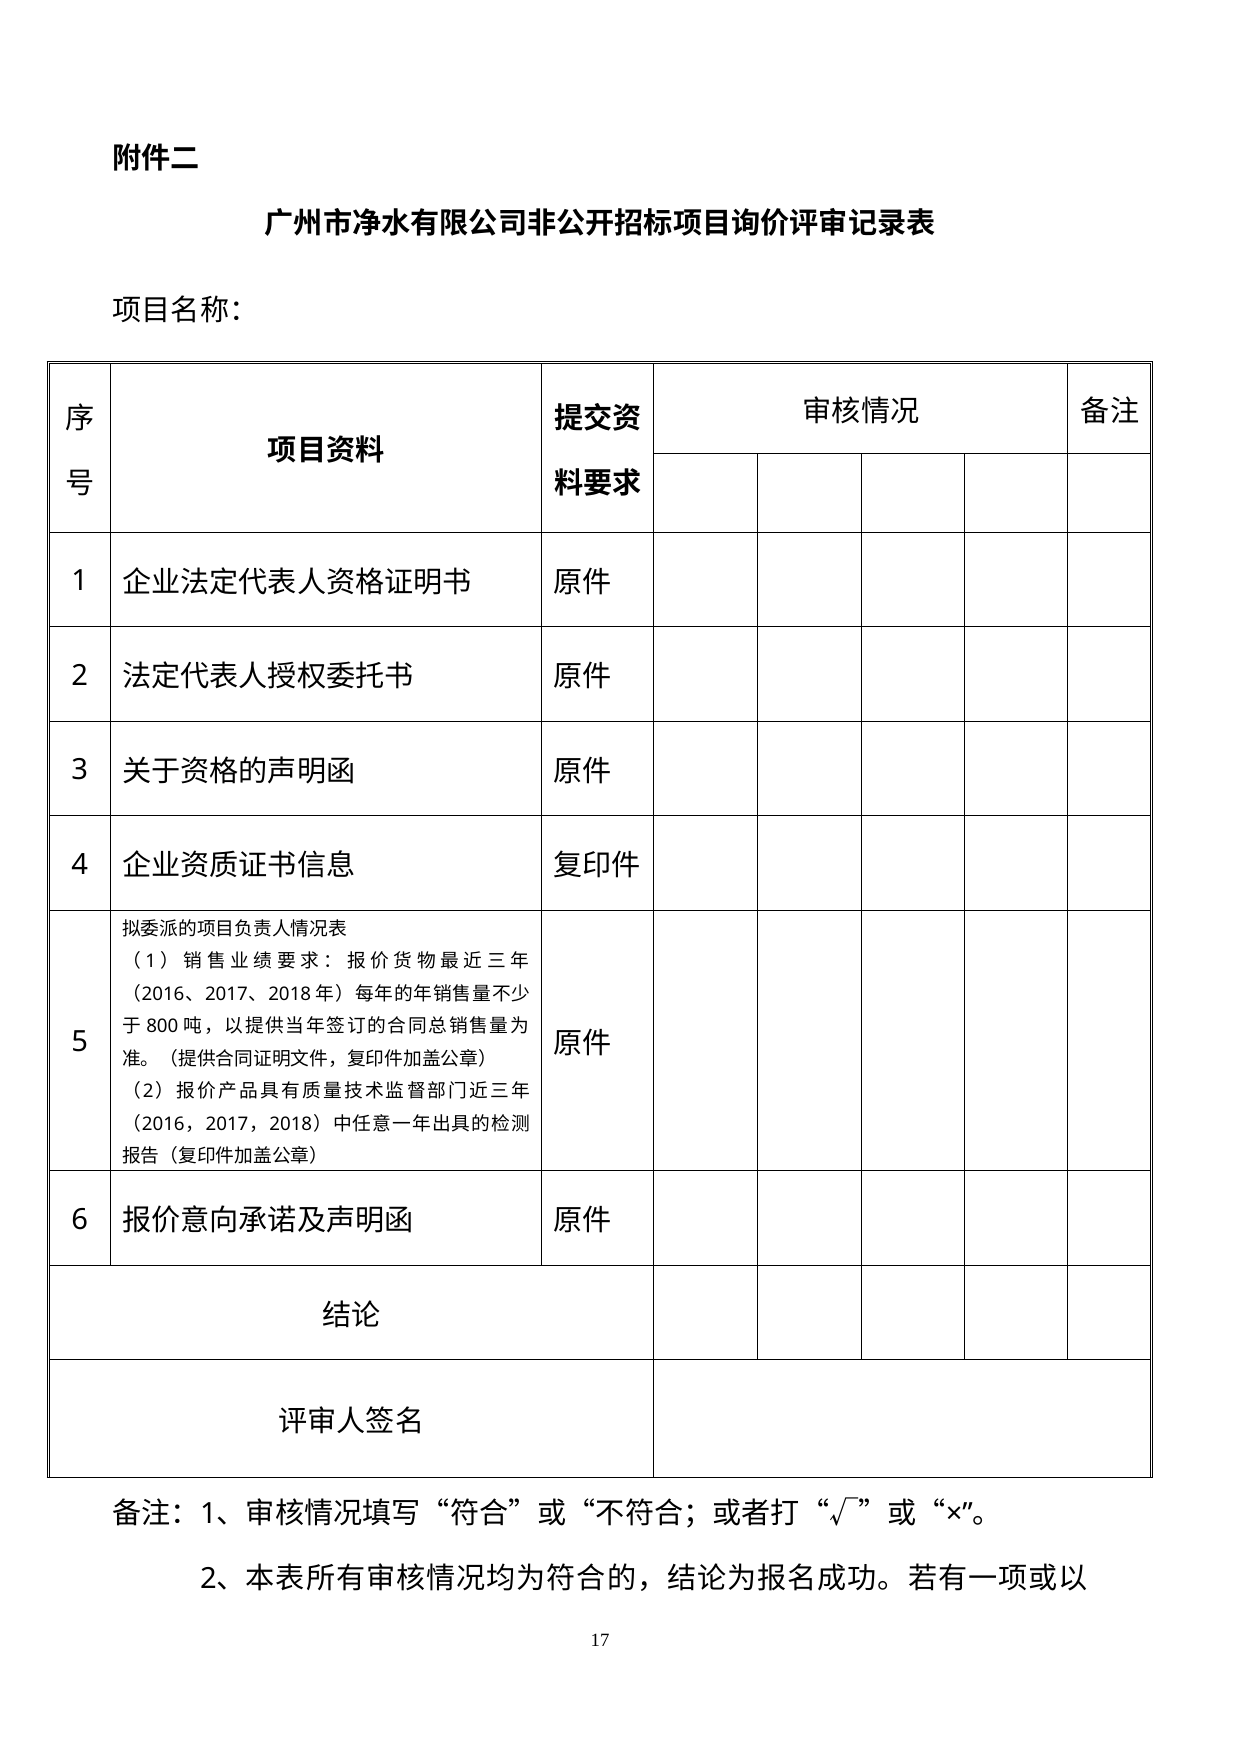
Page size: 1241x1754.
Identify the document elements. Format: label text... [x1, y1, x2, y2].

table_cell [862, 454, 964, 532]
table_cell [654, 1266, 757, 1359]
table_cell [758, 911, 861, 1170]
table_header 审核情况 [654, 364, 1067, 453]
table_cell 企业资质证书信息 [111, 816, 541, 910]
table_cell 拟委派的项目负责人情况表 （1）销售业绩要求：报价货物最近三年（2016、2017、2018年）每年的年销售量不少于800吨，以提供当年签订的合同总销售量为准。（提供合同证明文件，复印件加盖公章） （2）报价产品具有质量技术监督部门近三年（2016，2017，2018）中任意一年出具的检测报告（复印件加盖公章） [111, 911, 541, 1170]
text 广州市净水有限公司非公开招标项目询价评审记录表 [112, 189, 1087, 254]
table_cell 原件 [542, 722, 653, 815]
table_cell [654, 627, 757, 721]
table_cell [654, 454, 757, 532]
table_cell [965, 533, 1067, 626]
table_cell [965, 1266, 1067, 1359]
table_cell [965, 454, 1067, 532]
table_cell [654, 911, 757, 1170]
table_cell [654, 1360, 1150, 1477]
table_cell [758, 533, 861, 626]
table_cell [1068, 911, 1150, 1170]
table_cell [862, 533, 964, 626]
table_cell [654, 1171, 757, 1265]
table_cell [862, 1171, 964, 1265]
table_header 提交资料要求 [542, 364, 653, 532]
table_cell [965, 722, 1067, 815]
table_cell [1068, 1171, 1150, 1265]
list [112, 1543, 1087, 1608]
table_cell [758, 816, 861, 910]
table_cell [862, 816, 964, 910]
table_cell [654, 816, 757, 910]
table_cell 复印件 [542, 816, 653, 910]
table_cell [1068, 816, 1150, 910]
table_header 序号 [50, 364, 110, 532]
table_cell [654, 722, 757, 815]
table_cell 企业法定代表人资格证明书 [111, 533, 541, 626]
table_cell [758, 1171, 861, 1265]
table_cell 评审人签名 [50, 1360, 653, 1477]
table_cell [1068, 454, 1150, 532]
table_cell [758, 454, 861, 532]
table_header 备注 [1068, 364, 1150, 453]
table_cell 3 [50, 722, 110, 815]
table_cell 原件 [542, 627, 653, 721]
table_cell [1068, 722, 1150, 815]
table_cell 报价意向承诺及声明函 [111, 1171, 541, 1265]
table_cell 法定代表人授权委托书 [111, 627, 541, 721]
table_cell 关于资格的声明函 [111, 722, 541, 815]
table_cell 原件 [542, 1171, 653, 1265]
table_cell [758, 1266, 861, 1359]
table_header 项目资料 [111, 364, 541, 532]
table_cell [965, 627, 1067, 721]
table_cell 5 [50, 911, 110, 1170]
table_cell 原件 [542, 911, 653, 1170]
text 备注：1、审核情况填写“符合”或“不符合；或者打“√”或“×”。 [112, 1478, 1087, 1543]
table_cell [965, 911, 1067, 1170]
table_cell 1 [50, 533, 110, 626]
table_cell [862, 911, 964, 1170]
table_cell 6 [50, 1171, 110, 1265]
table_cell [1068, 1266, 1150, 1359]
table_cell 4 [50, 816, 110, 910]
table_cell [965, 816, 1067, 910]
table_cell 结论 [50, 1266, 653, 1359]
table_cell [654, 533, 757, 626]
table_cell [1068, 627, 1150, 721]
table_cell [758, 722, 861, 815]
table_cell 2 [50, 627, 110, 721]
table_cell 原件 [542, 533, 653, 626]
text 附件二 [112, 124, 1087, 189]
table_cell [965, 1171, 1067, 1265]
table_cell [862, 1266, 964, 1359]
table_cell [862, 722, 964, 815]
table_cell [862, 627, 964, 721]
table_cell [1068, 533, 1150, 626]
text 项目名称： [112, 275, 1087, 340]
table_cell [758, 627, 861, 721]
